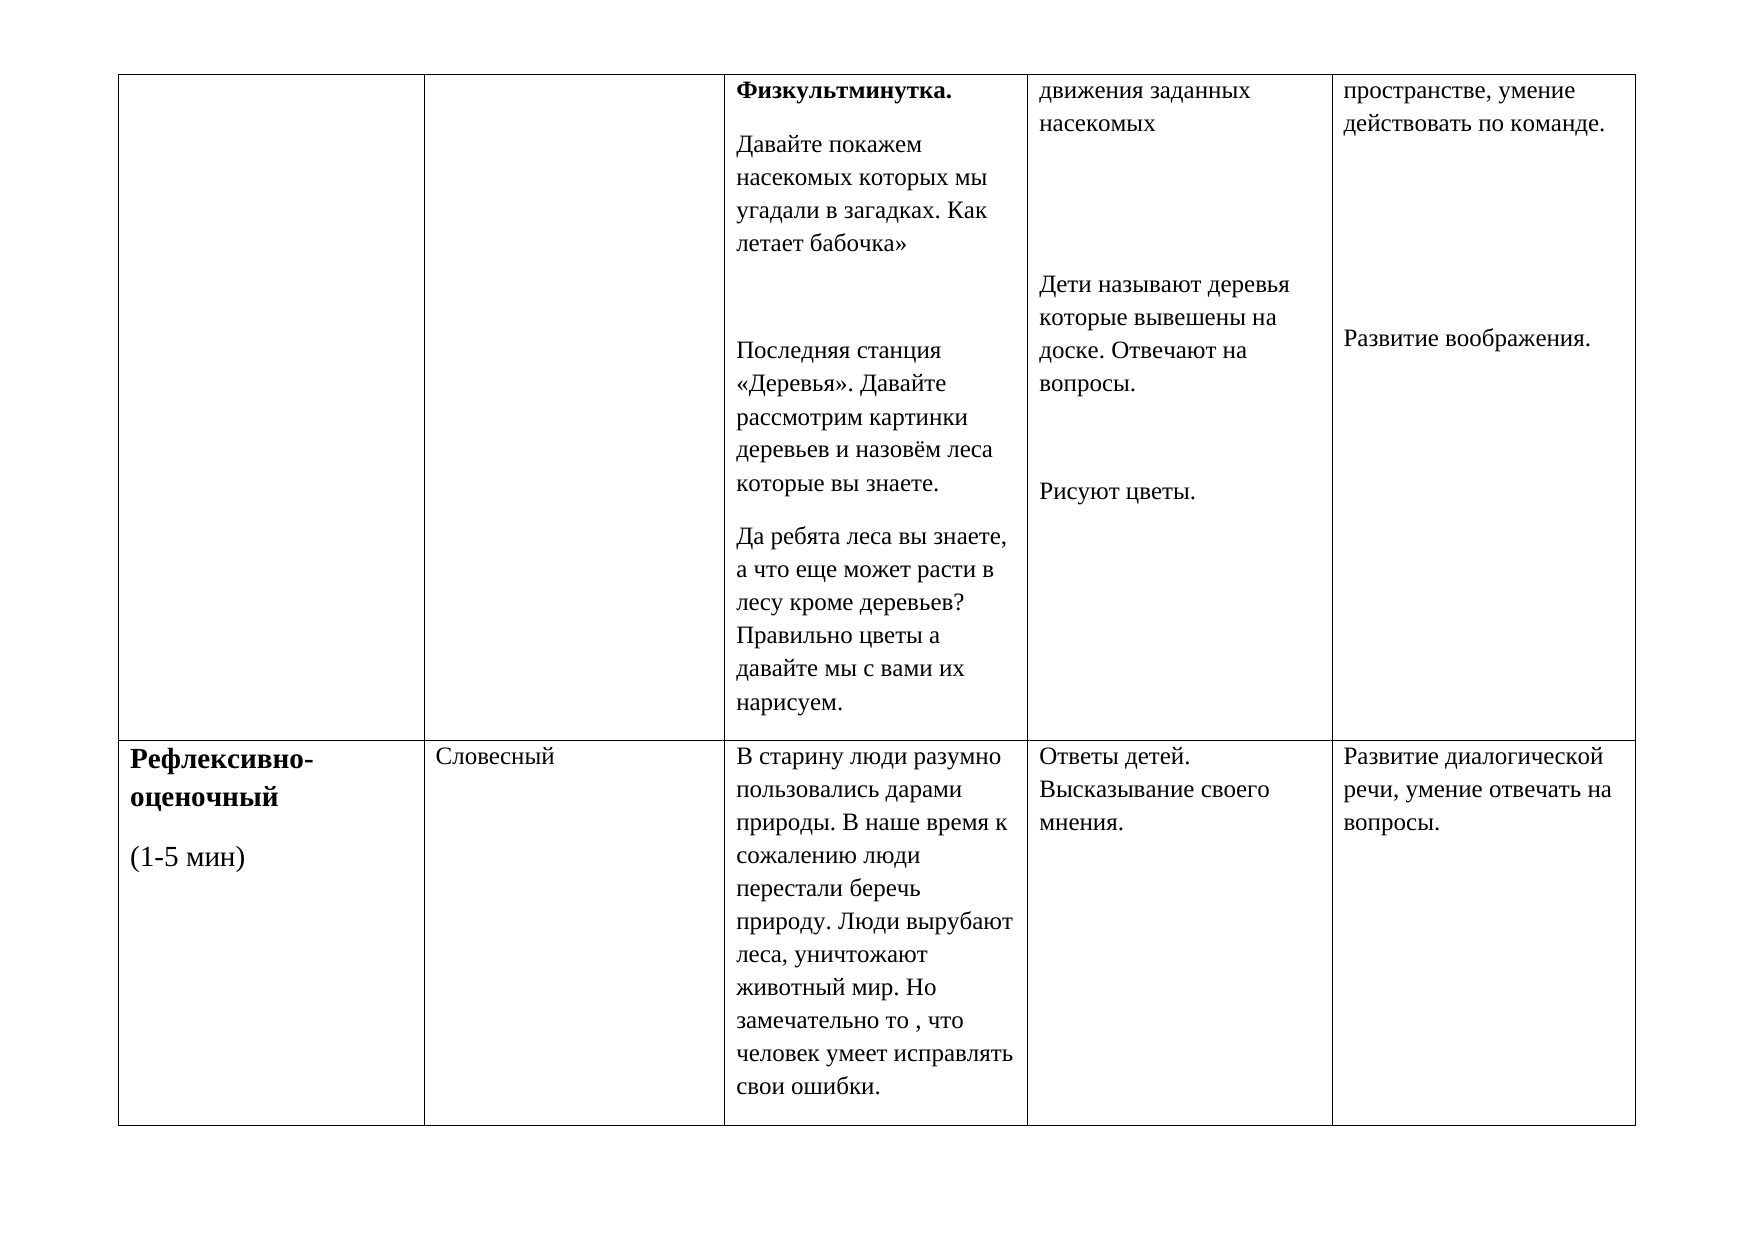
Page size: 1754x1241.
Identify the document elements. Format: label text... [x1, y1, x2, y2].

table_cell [119, 741, 424, 1125]
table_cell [725, 741, 1027, 1125]
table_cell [1333, 75, 1635, 740]
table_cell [119, 75, 424, 740]
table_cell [1028, 741, 1332, 1125]
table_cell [1333, 741, 1635, 1125]
table_cell Словесный [425, 741, 724, 1125]
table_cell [425, 75, 724, 740]
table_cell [1028, 75, 1332, 740]
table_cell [725, 75, 1027, 740]
